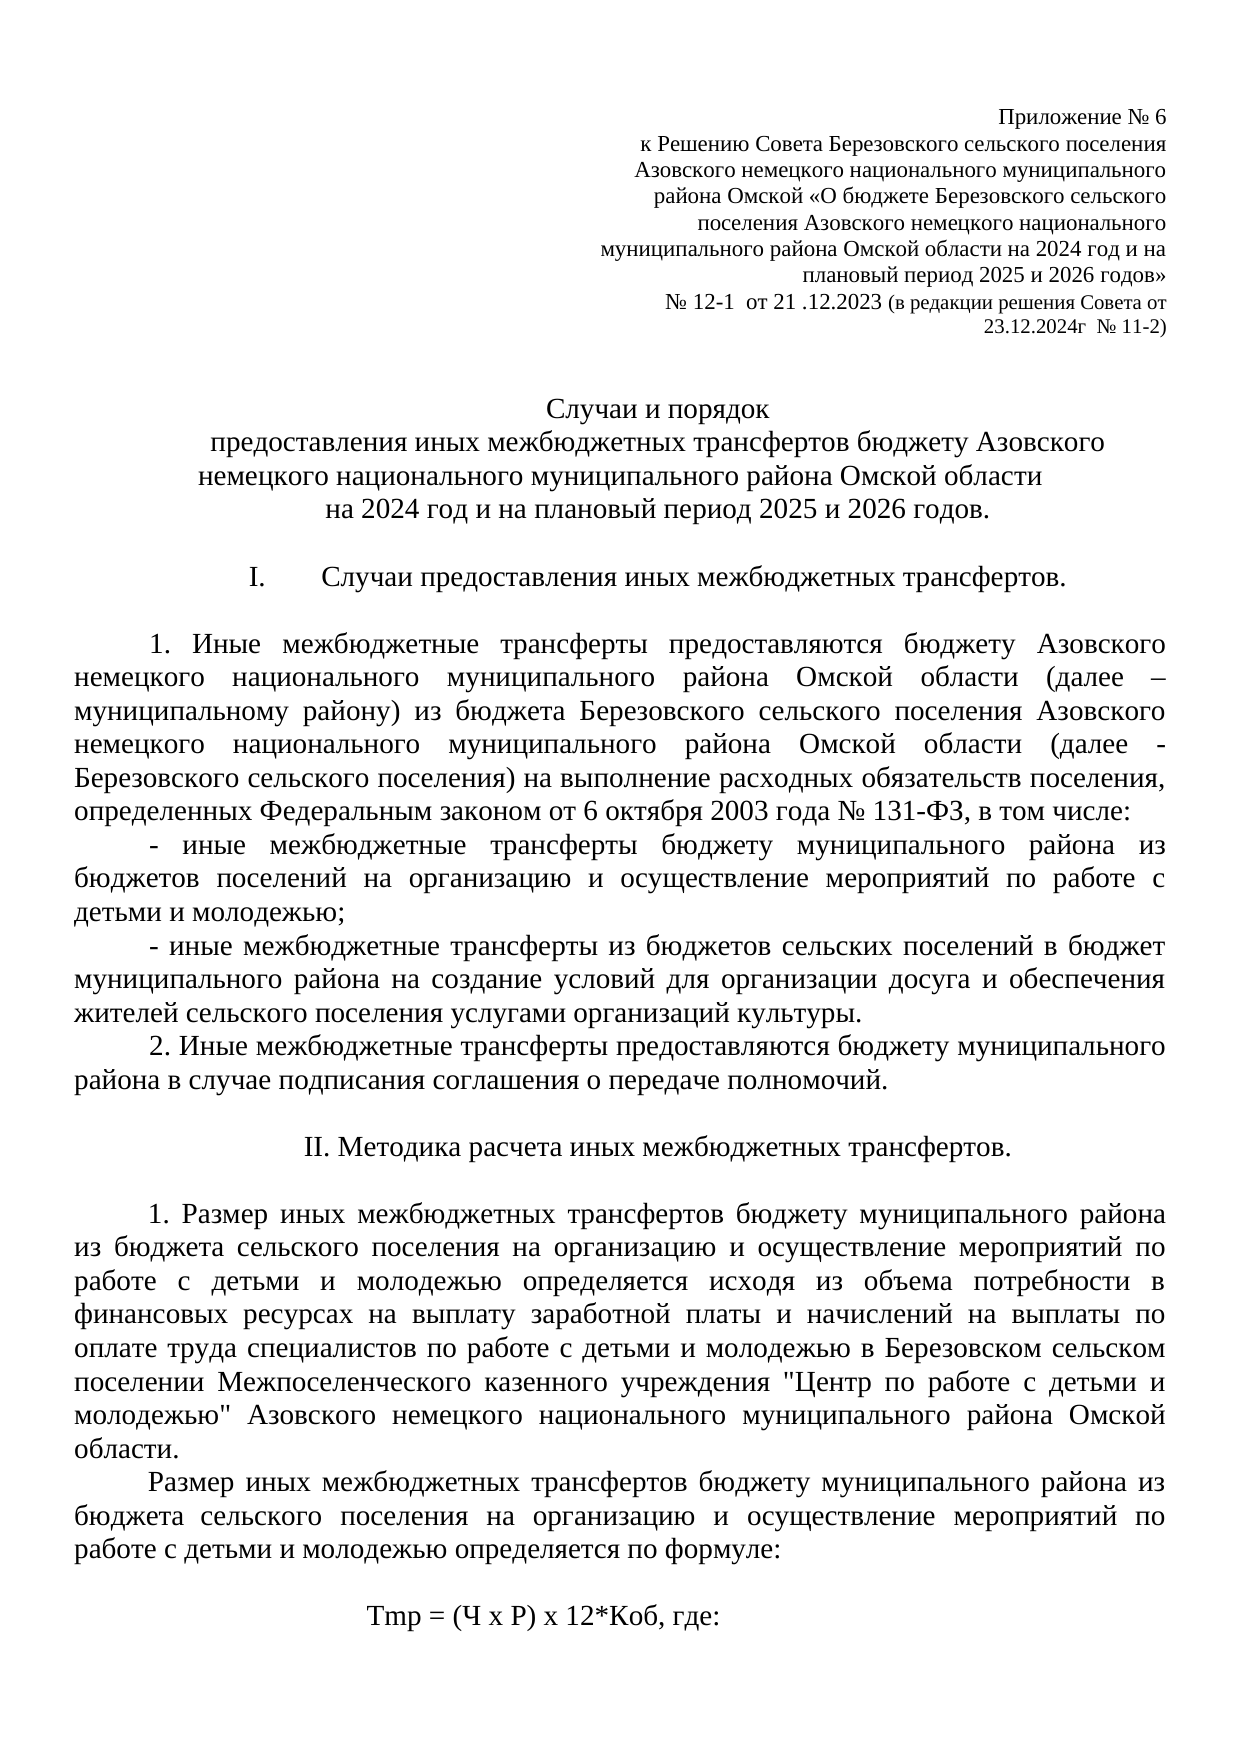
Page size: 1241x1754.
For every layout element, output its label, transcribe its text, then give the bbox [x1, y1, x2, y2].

text к Решению Совета Березовского сельского поселения Азовского немецкого национального муниципального района Омской «О бюджете Березовского сельского поселения Азовского немецкого национального муниципального района Омской области на 2024 год и на плановый период 2025 и 2026 годов» [599, 130, 1167, 288]
text Случаи и порядок [74, 391, 1167, 424]
text II. Методика расчета иных межбюджетных трансфертов. [74, 1129, 1167, 1162]
text Tmp = (Ч х Р) х 12*Коб, где: [74, 1598, 1167, 1632]
text на 2024 год и на плановый период 2025 и 2026 годов. [74, 492, 1167, 525]
text № 12-1 от 21 .12.2023 (в редакции решения Совета от 23.12.2024г № 11-2) [599, 288, 1167, 338]
text Размер иных межбюджетных трансфертов бюджету муниципального района из бюджета сельского поселения на организацию и осуществление мероприятий по работе с детьми и молодежью определяется по формуле: [74, 1464, 1167, 1565]
text I. Случаи предоставления иных межбюджетных трансфертов. [74, 559, 1167, 592]
text - иные межбюджетные трансферты из бюджетов сельских поселений в бюджет муниципального района на создание условий для организации досуга и обеспечения жителей сельского поселения услугами организаций культуры. [74, 928, 1167, 1028]
text 2. Иные межбюджетные трансферты предоставляются бюджету муниципального района в случае подписания соглашения о передаче полномочий. [74, 1028, 1167, 1095]
text 1. Размер иных межбюджетных трансфертов бюджету муниципального района из бюджета сельского поселения на организацию и осуществление мероприятий по работе с детьми и молодежью определяется исходя из объема потребности в финансовых ресурсах на выплату заработной платы и начислений на выплаты по оплате труда специалистов по работе с детьми и молодежью в Березовском сельском поселении Межпоселенческого казенного учреждения "Центр по работе с детьми и молодежью" Азовского немецкого национального муниципального района Омской области. [74, 1196, 1167, 1464]
text Приложение № 6 [599, 103, 1167, 130]
text предоставления иных межбюджетных трансфертов бюджету Азовского немецкого национального муниципального района Омской области [74, 424, 1167, 492]
text - иные межбюджетные трансферты бюджету муниципального района из бюджетов поселений на организацию и осуществление мероприятий по работе с детьми и молодежью; [74, 827, 1167, 928]
text 1. Иные межбюджетные трансферты предоставляются бюджету Азовского немецкого национального муниципального района Омской области (далее – муниципальному району) из бюджета Березовского сельского поселения Азовского немецкого национального муниципального района Омской области (далее - Березовского сельского поселения) на выполнение расходных обязательств поселения, определенных Федеральным законом от 6 октября 2003 года № 131-ФЗ, в том числе: [74, 626, 1167, 827]
